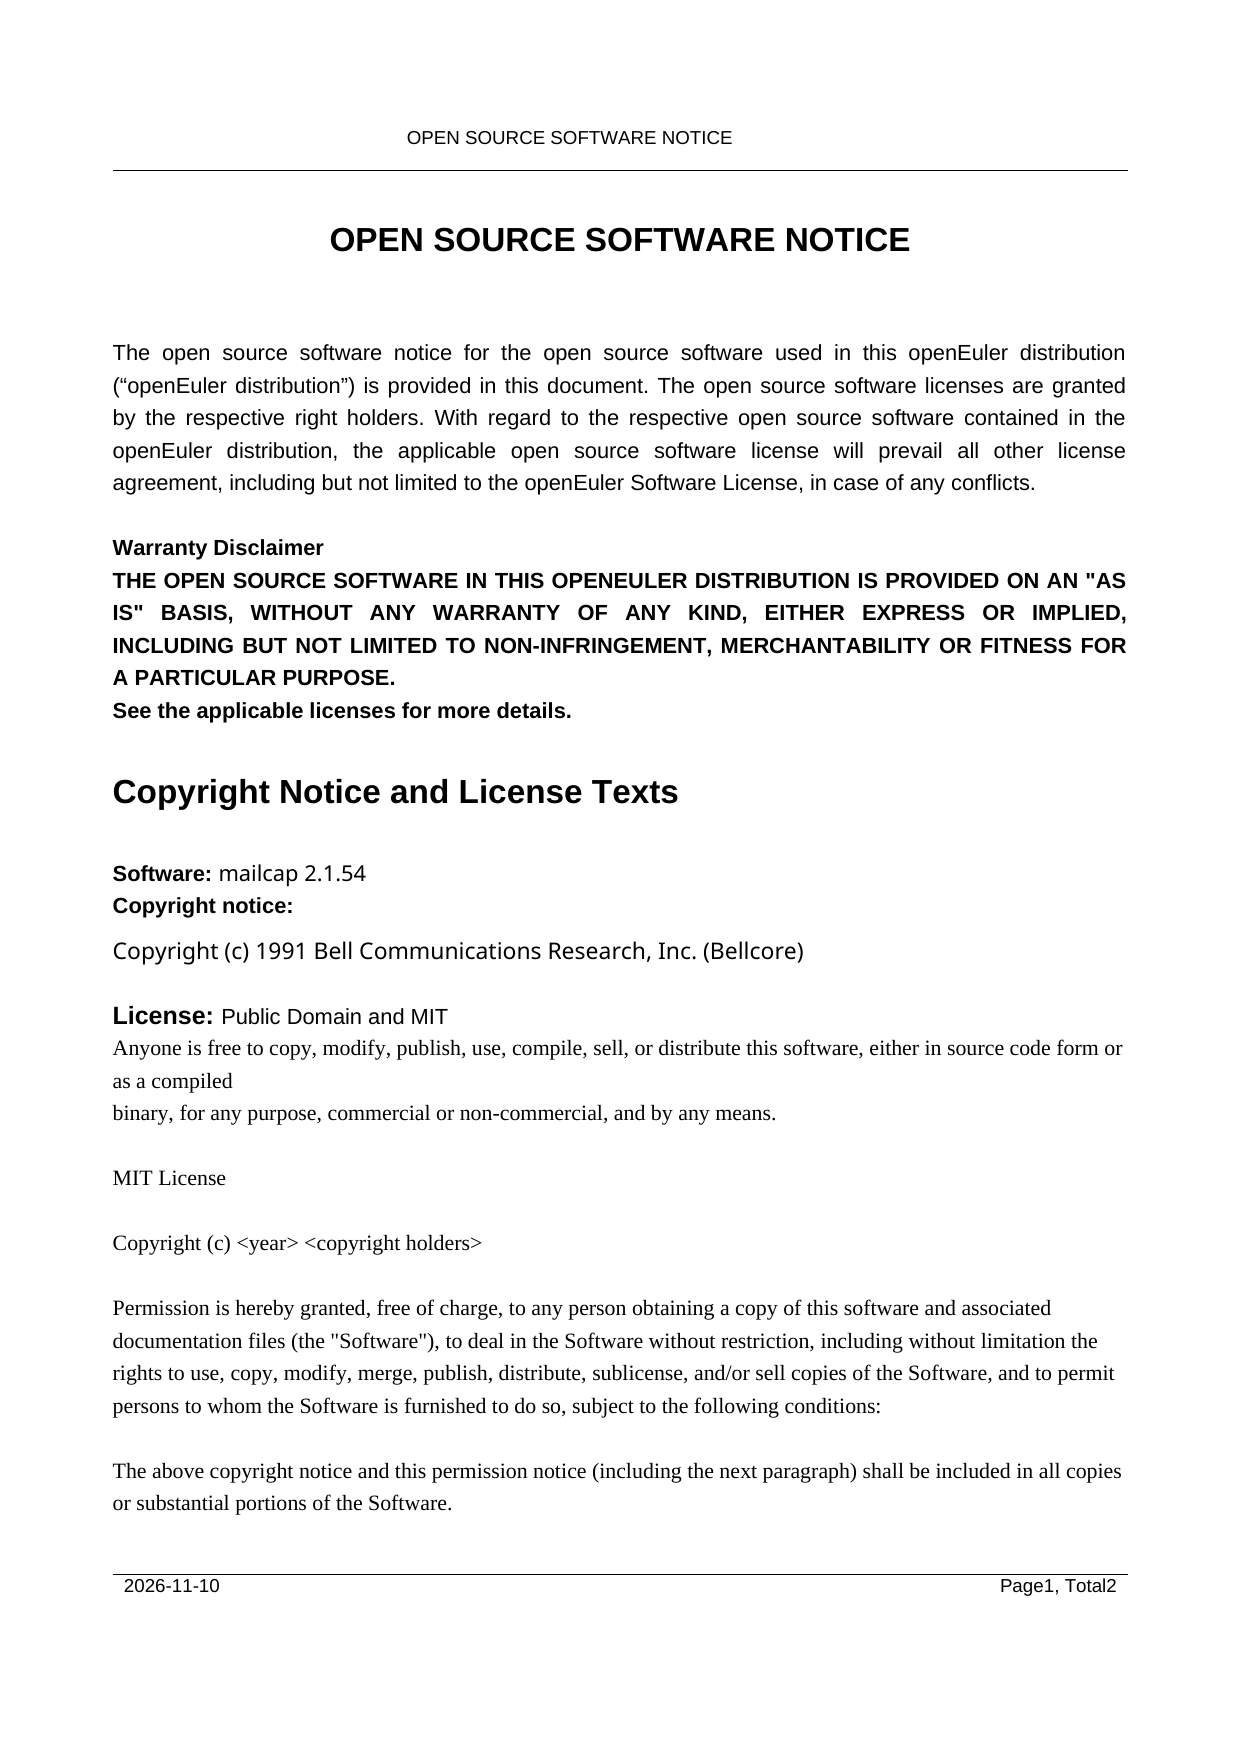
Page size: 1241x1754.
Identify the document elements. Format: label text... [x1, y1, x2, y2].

text Copyright notice: [112, 889, 1128, 921]
text License: Public Domain and MIT [112, 999, 1128, 1031]
text Warranty Disclaimer [112, 531, 1128, 564]
text Copyright (c) 1991 Bell Communications Research, Inc. (Bellcore) [112, 934, 1128, 999]
text The open source software notice for the open source software used in this openEuler distribution (“openEuler distribution”) is provided in this document. The open source software licenses are granted by the respective right holders. With regard to the respective open source software contained in the openEuler distribution, the applicable open source software license will prevail all other license agreement, including but not limited to the openEuler Software License, in case of any conflicts. [112, 336, 1128, 499]
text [112, 1031, 1128, 1519]
text Copyright Notice and License Texts [112, 759, 1128, 824]
title Software: mailcap 2.1.54 [112, 856, 1128, 889]
text OPEN SOURCE SOFTWARE NOTICE [112, 206, 1128, 271]
text THE OPEN SOURCE SOFTWARE IN THIS OPENEULER DISTRIBUTION IS PROVIDED ON AN "AS IS" BASIS, WITHOUT ANY WARRANTY OF ANY KIND, EITHER EXPRESS OR IMPLIED, INCLUDING BUT NOT LIMITED TO NON-INFRINGEMENT, MERCHANTABILITY OR FITNESS FOR A PARTICULAR PURPOSE. See the applicable licenses for more details. [112, 564, 1128, 726]
